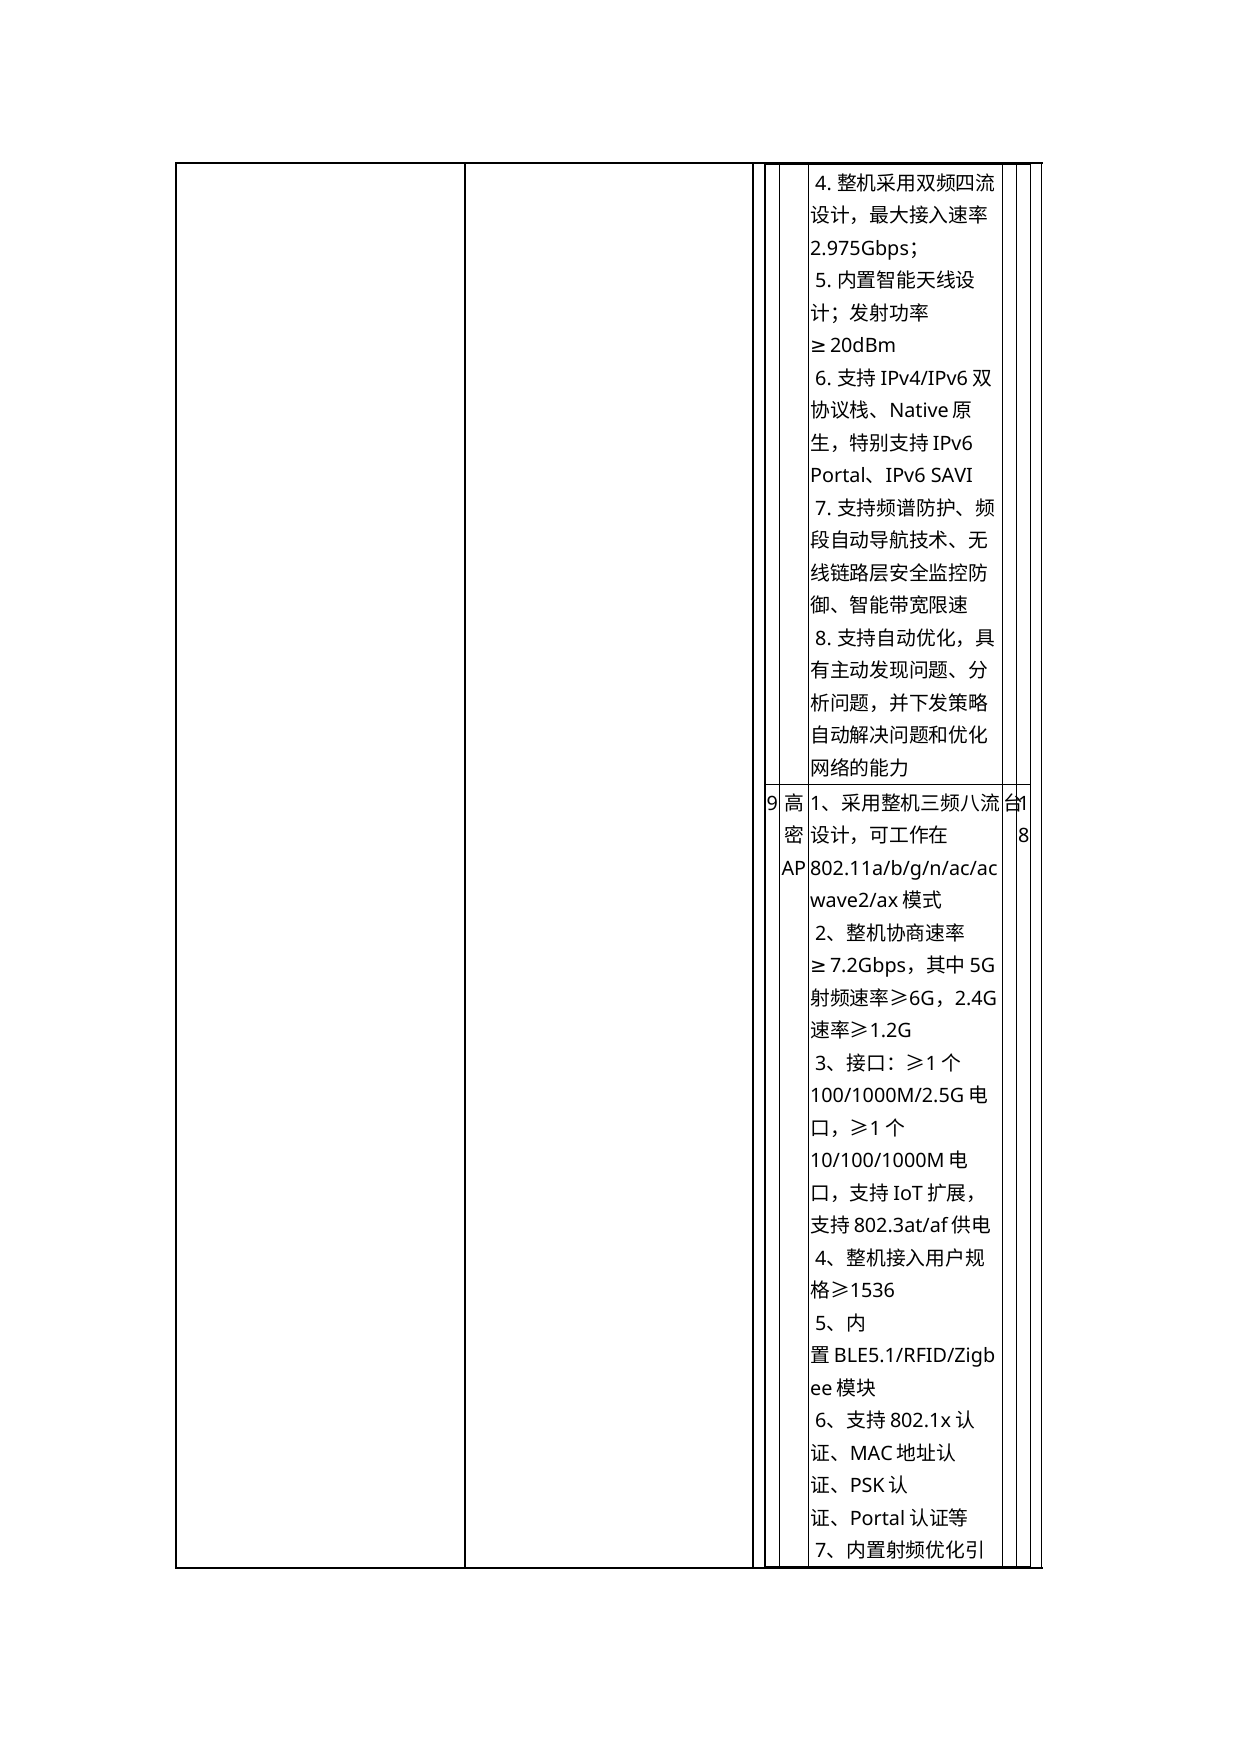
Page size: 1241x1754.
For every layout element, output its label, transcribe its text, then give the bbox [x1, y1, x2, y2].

table_cell [1017, 785, 1030, 1566]
table_cell [780, 785, 808, 1566]
table_cell [766, 785, 779, 1566]
table_cell [1031, 164, 1041, 1567]
table_cell [780, 165, 808, 784]
table_cell [766, 165, 779, 784]
table_cell [754, 164, 764, 1567]
table_cell 1 [177, 164, 464, 1567]
table_cell [466, 164, 752, 1567]
table_cell [1017, 165, 1030, 784]
